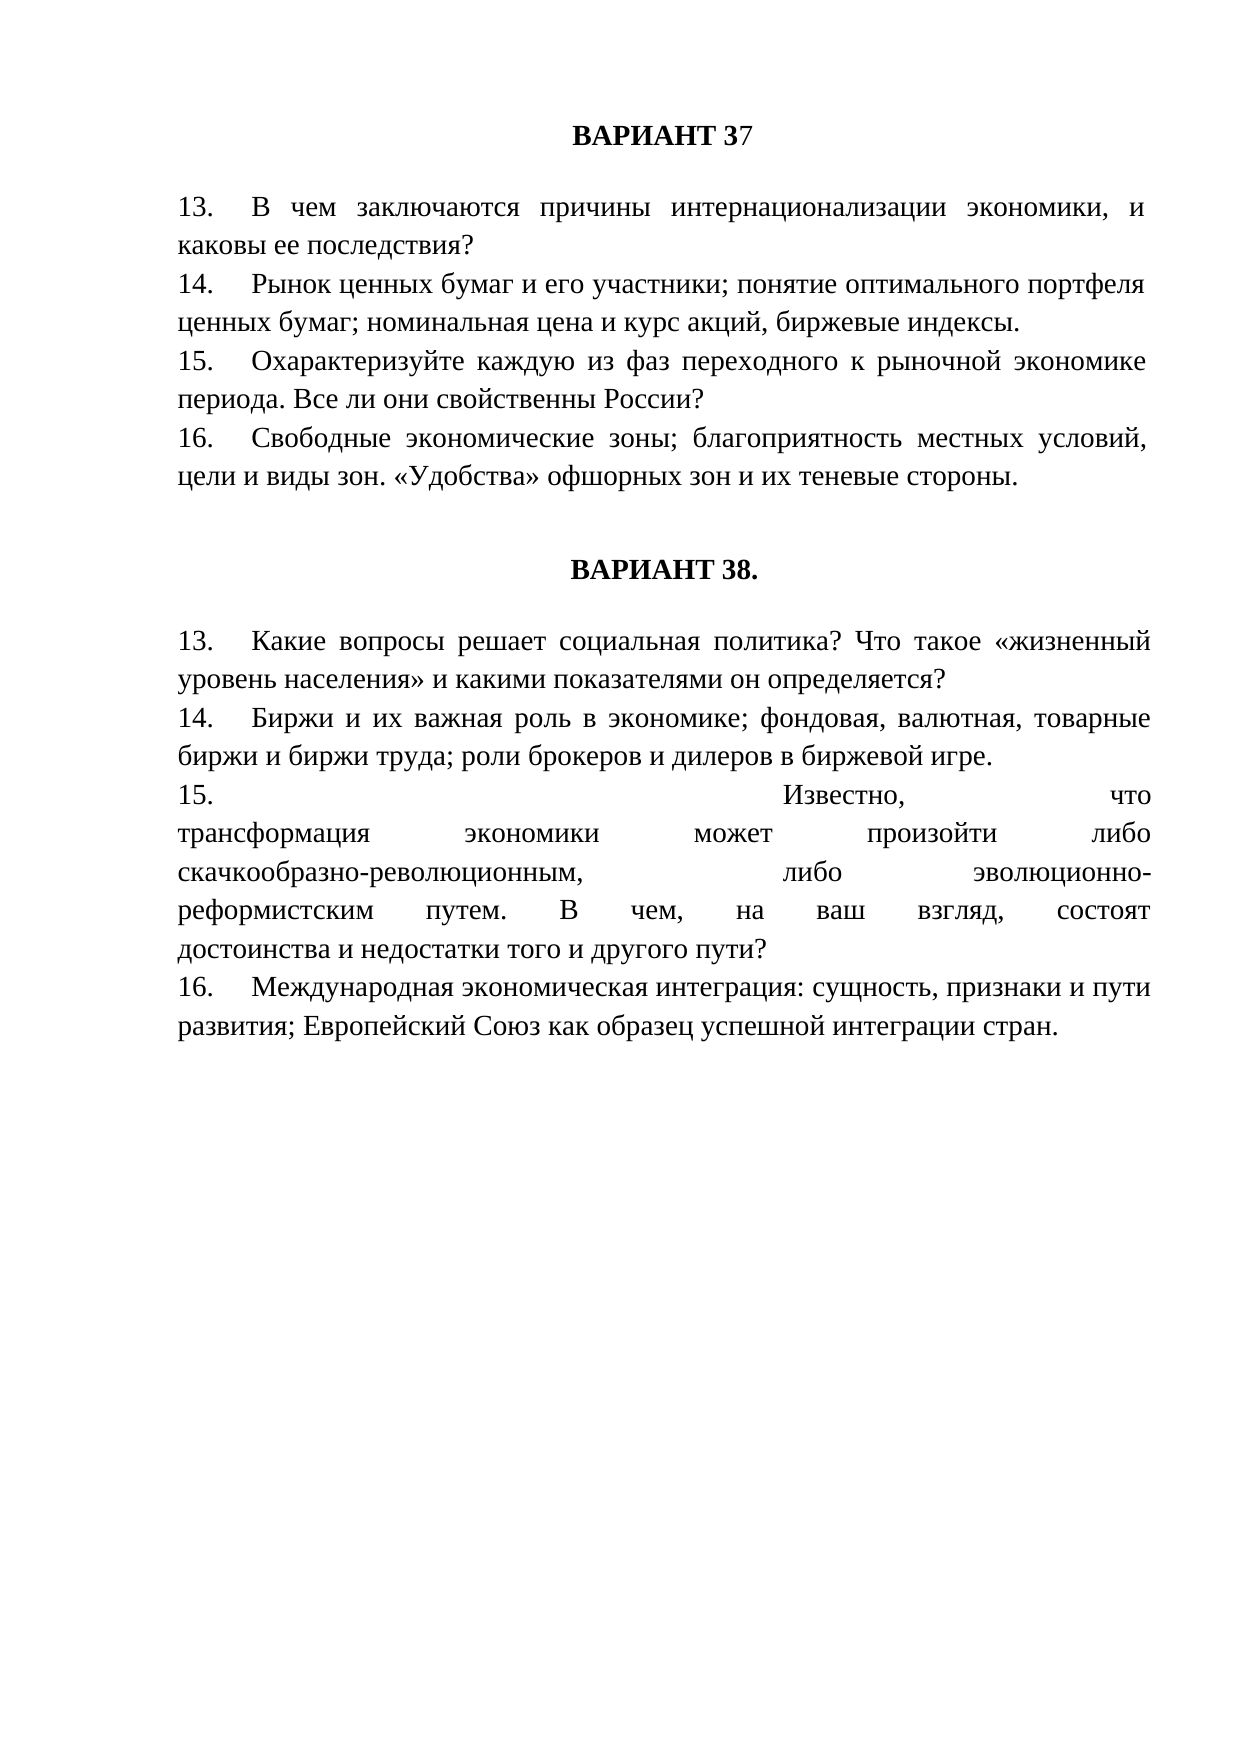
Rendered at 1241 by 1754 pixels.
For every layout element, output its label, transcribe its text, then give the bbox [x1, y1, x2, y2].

list Известно, что трансформация экономики может произойти либо скачкообразно-революционным, либо эволюционно- реформистским путем. В чем, на ваш взгляд, состоят достоинства и недостатки того и другого пути? [177, 773, 1152, 966]
list Свободные экономические зоны; благоприятность местных условий, цели и виды зон. «Удобства» офшорных зон и их теневые стороны. [177, 416, 1148, 493]
list В чем заключаются причины интернационализации экономики, и каковы ее последствия? [177, 185, 1146, 262]
list Биржи и их важная роль в экономике; фондовая, валютная, товарные биржи и биржи труда; роли брокеров и дилеров в биржевой игре. [177, 696, 1152, 773]
list Охарактеризуйте каждую из фаз переходного к рыночной экономике периода. Все ли они свойственны России? [177, 339, 1147, 416]
list Рынок ценных бумаг и его участники; понятие оптимального портфеля ценных бумаг; номинальная цена и курс акций, биржевые индексы. [177, 262, 1146, 339]
text ВАРИАНТ 38. [177, 552, 1152, 586]
list Какие вопросы решает социальная политика? Что такое «жизненный уровень населения» и какими показателями он определяется? [177, 619, 1152, 696]
text ВАРИАНТ 37 [177, 118, 1148, 152]
list Международная экономическая интеграция: сущность, признаки и пути развития; Европейский Союз как образец успешной интеграции стран. [177, 966, 1152, 1043]
